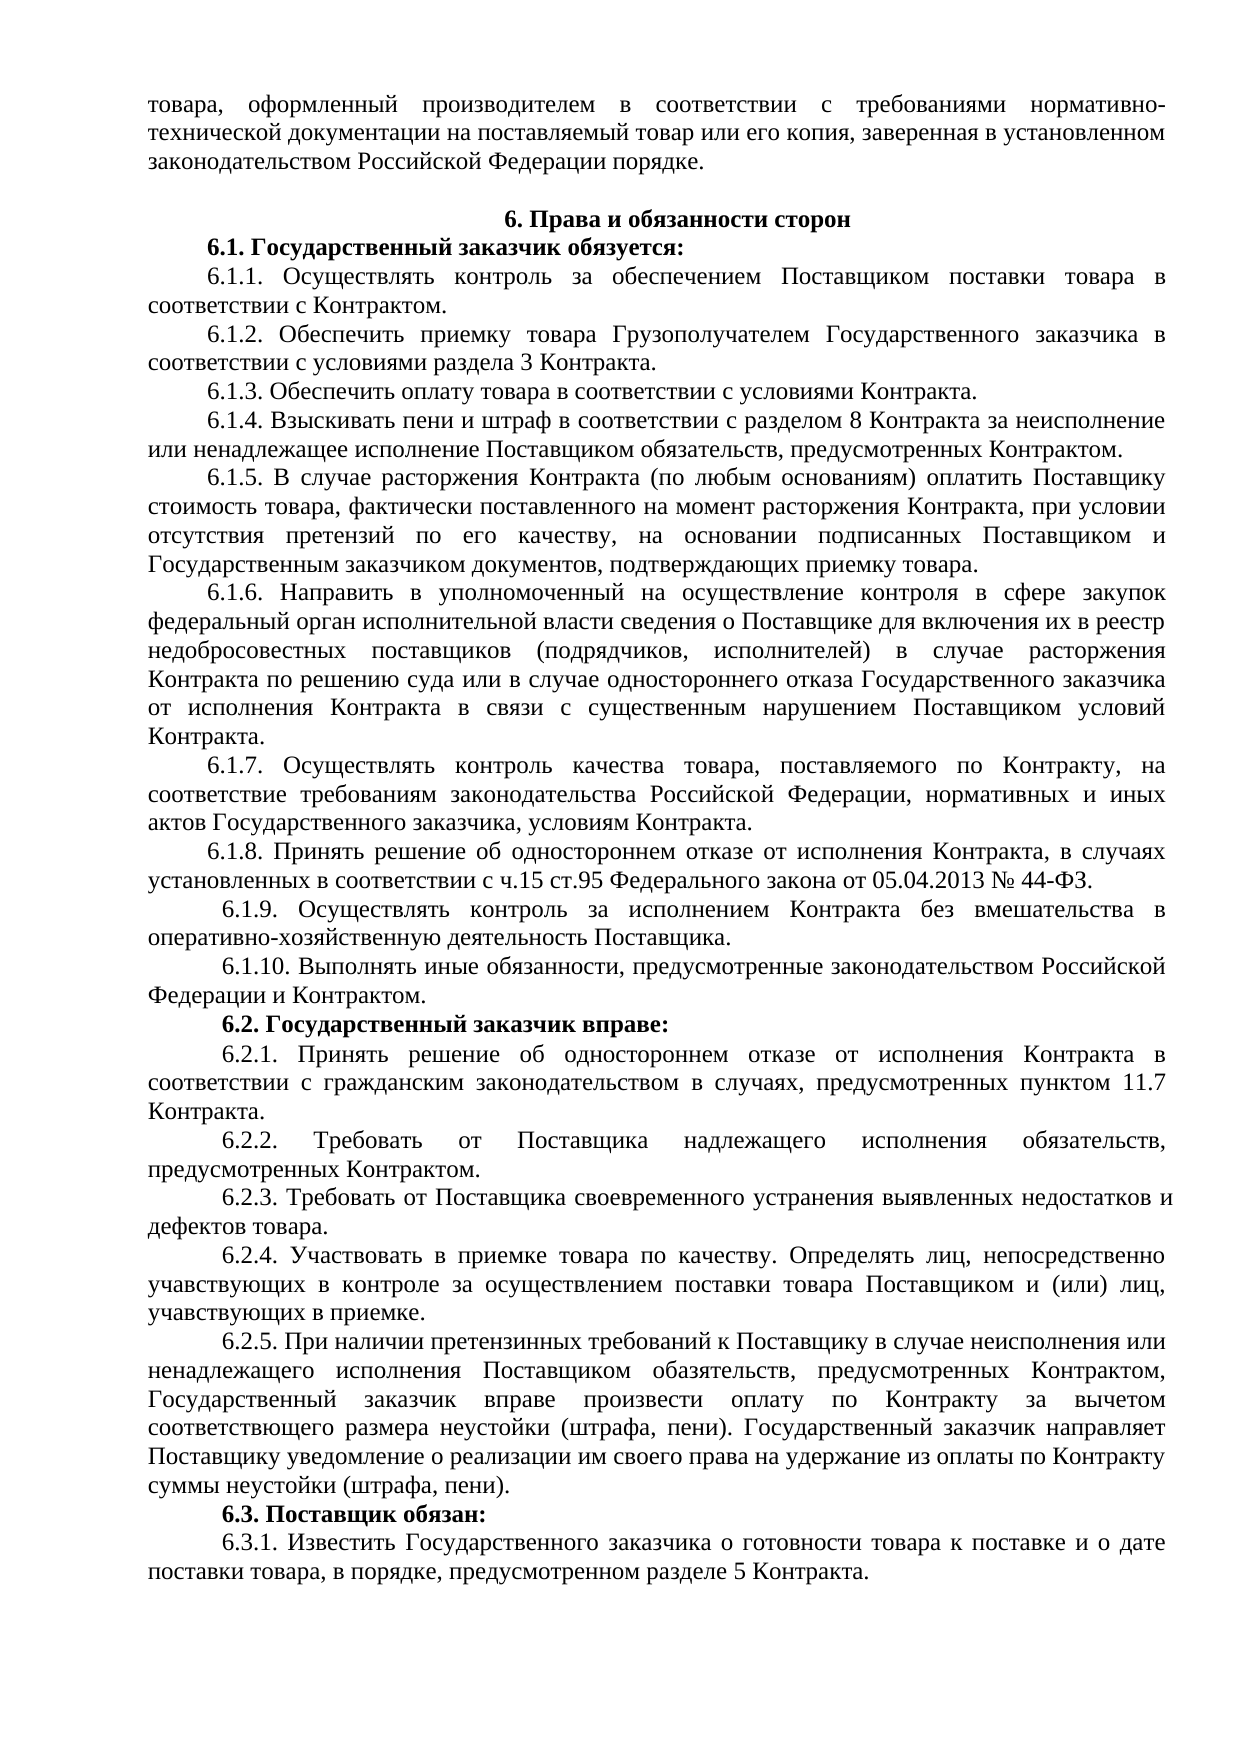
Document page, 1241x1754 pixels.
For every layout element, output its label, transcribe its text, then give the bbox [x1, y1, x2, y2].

text 6.1.5. В случае расторжения Контракта (по любым основаниям) оплатить Поставщику стоимость товара, фактически поставленного на момент расторжения Контракта, при условии отсутствия претензий по его качеству, на основании подписанных Поставщиком и Государственным заказчиком документов, подтверждающих приемку товара. [148, 462, 1167, 577]
text 6.2.4. Участвовать в приемке товара по качеству. Определять лиц, непосредственно учавствующих в контроле за осуществлением поставки товара Поставщиком и (или) лиц, учавствующих в приемке. [148, 1240, 1167, 1326]
text 6.1.2. Обеспечить приемку товара Грузополучателем Государственного заказчика в соответствии с условиями раздела 3 Контракта. [148, 319, 1167, 376]
text 6.2. Государственный заказчик вправе: [148, 1009, 1174, 1037]
text 6.1.4. Взыскивать пени и штраф в соответствии с разделом 8 Контракта за неисполнение или ненадлежащее исполнение Поставщиком обязательств, предусмотренных Контрактом. [148, 405, 1167, 462]
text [148, 89, 1167, 175]
text 6. Права и обязанности сторон [188, 204, 1167, 232]
text 6.1.6. Направить в уполномоченный на осуществление контроля в сфере закупок федеральный орган исполнительной власти сведения о Поставщике для включения их в реестр недобросовестных поставщиков (подрядчиков, исполнителей) в случае расторжения Контракта по решению суда или в случае одностороннего отказа Государственного заказчика от исполнения Контракта в связи с существенным нарушением Поставщиком условий Контракта. [148, 577, 1167, 750]
text 6.1.10. Выполнять иные обязанности, предусмотренные законодательством Российской Федерации и Контрактом. [148, 951, 1167, 1009]
text 6.1.8. Принять решение об одностороннем отказе от исполнения Контракта, в случаях установленных в соответствии с ч.15 ст.95 Федерального закона от 05.04.2013 № 44-ФЗ. [148, 836, 1167, 894]
text 6.1.9. Осуществлять контроль за исполнением Контракта без вмешательства в оперативно-хозяйственную деятельность Поставщика. [148, 894, 1167, 951]
text 6.2.2. Требовать от Поставщика надлежащего исполнения обязательств, предусмотренных Контрактом. [148, 1125, 1167, 1182]
text 6.2.1. Принять решение об одностороннем отказе от исполнения Контракта в соответствии с гражданским законодательством в случаях, предусмотренных пунктом 11.7 Контракта. [148, 1039, 1167, 1125]
text 6.2.5. При наличии претензинных требований к Поставщику в случае неисполнения или ненадлежащего исполнения Поставщиком обазятельств, предусмотренных Контрактом, Государственный заказчик вправе произвести оплату по Контракту за вычетом соответствющего размера неустойки (штрафа, пени). Государственный заказчик направляет Поставщику уведомление о реализации им своего права на удержание из оплаты по Контракту суммы неустойки (штрафа, пени). [148, 1326, 1167, 1499]
text 6.1.1. Осуществлять контроль за обеспечением Поставщиком поставки товара в соответствии с Контрактом. [148, 261, 1167, 319]
text 6.1.3. Обеспечить оплату товара в соответствии с условиями Контракта. [148, 376, 1167, 405]
text 6.1. Государственный заказчик обязуется: [148, 232, 1167, 261]
text 6.1.7. Осуществлять контроль качества товара, поставляемого по Контракту, на соответствие требованиям законодательства Российской Федерации, нормативных и иных актов Государственного заказчика, условиям Контракта. [148, 750, 1167, 836]
text 6.3.1. Известить Государственного заказчика о готовности товара к поставке и о дате поставки товара, в порядке, предусмотренном разделе 5 Контракта. [148, 1527, 1167, 1585]
text 6.2.3. Требовать от Поставщика своевременного устранения выявленных недостатков и дефектов товара. [148, 1182, 1174, 1240]
text 6.3. Поставщик обязан: [148, 1499, 1167, 1527]
